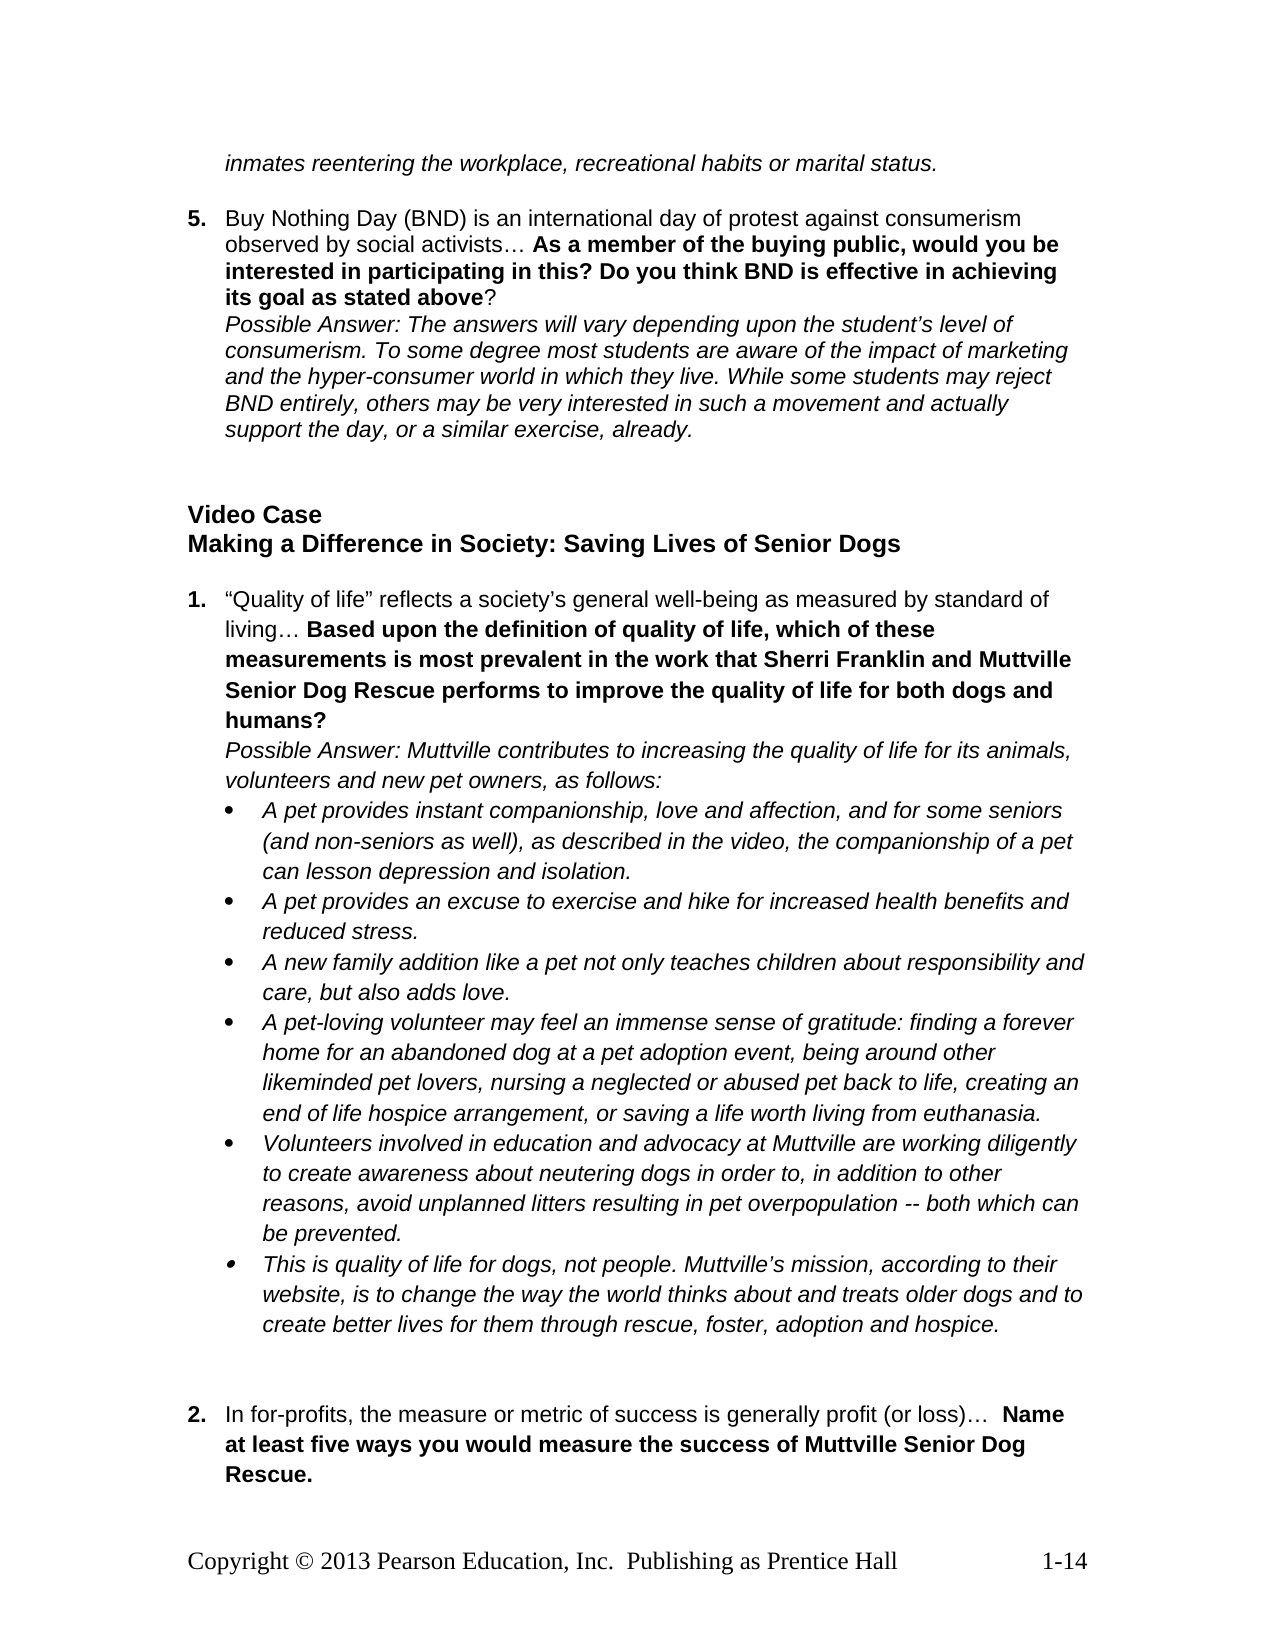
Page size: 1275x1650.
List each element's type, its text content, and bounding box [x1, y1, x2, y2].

text Video Case [187, 500, 1087, 528]
list “Quality of life” reflects a society’s general well-being as measured by standard of living… Based upon the definition of quality of life, which of these measurements is most prevalent in the work that Sherri Franklin and Muttville Senior Dog Rescue performs to improve the quality of life for both dogs and humans? Possible Answer: Muttville contributes to increasing the quality of life for its animals, volunteers and new pet owners, as follows: [187, 586, 1087, 794]
text Making a Difference in Society: Saving Lives of Senior Dogs [187, 528, 1087, 557]
list A pet-loving volunteer may feel an immense sense of gratitude: finding a forever home for an abandoned dog at a pet adoption event, being around other likeminded pet lovers, nursing a neglected or abused pet back to life, creating an end of life hospice arrangement, or saving a life worth living from euthanasia. [225, 1009, 1087, 1126]
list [187, 150, 1087, 205]
list A new family addition like a pet not only teaches children about responsibility and care, but also adds love. [225, 948, 1087, 1005]
list A pet provides an excuse to exercise and hike for increased health benefits and reduced stress. [225, 888, 1087, 945]
list In for-profits, the measure or metric of success is generally profit (or loss)… Name at least five ways you would measure the success of Muttville Senior Dog Rescue. [187, 1401, 1087, 1488]
list A pet provides instant companionship, love and affection, and for some seniors (and non-seniors as well), as described in the video, the companionship of a pet can lesson depression and isolation. [225, 797, 1087, 884]
list Buy Nothing Day (BND) is an international day of protest against consumerism observed by social activists… As a member of the buying public, would you be interested in participating in this? Do you think BND is effective in achieving its goal as stated above? Possible Answer: The answers will vary depending upon the student’s level of consumerism. To some degree most students are aware of the impact of marketing and the hyper-consumer world in which they live. While some students may reject BND entirely, others may be very interested in such a movement and actually support the day, or a similar exercise, already. [187, 205, 1087, 442]
list This is quality of life for dogs, not people. Muttville’s mission, according to their website, is to change the way the world thinks about and treats older dogs and to create better lives for them through rescue, foster, adoption and hospice. [225, 1251, 1087, 1370]
list Volunteers involved in education and advocacy at Muttville are working diligently to create awareness about neutering dogs in order to, in addition to other reasons, avoid unplanned litters resulting in pet overpopulation -- both which can be prevented. [225, 1130, 1087, 1247]
